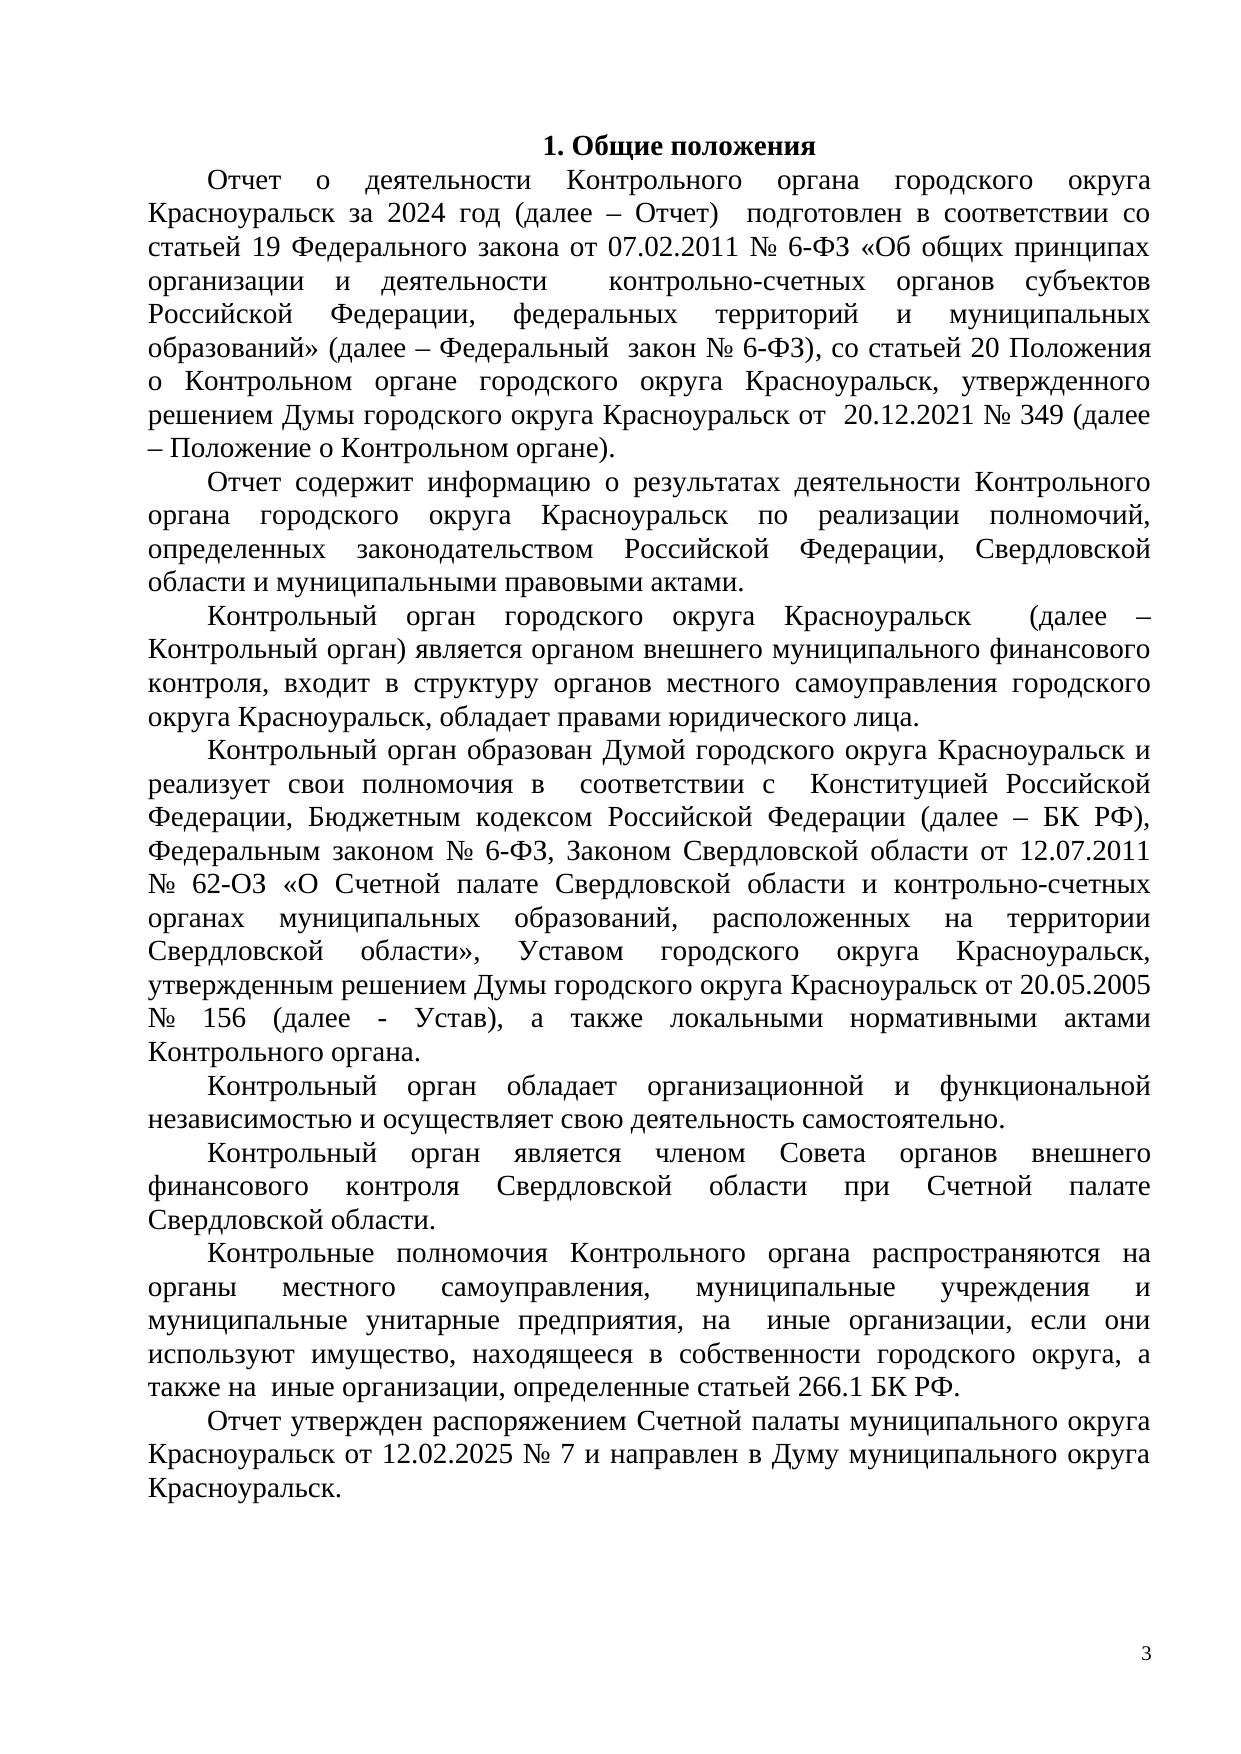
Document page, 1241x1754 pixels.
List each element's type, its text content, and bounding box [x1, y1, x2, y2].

text Отчет о деятельности Контрольного органа городского округа Красноуральск за 2024 год (далее – Отчет) подготовлен в соответствии со статьей 19 Федерального закона от 07.02.2011 № 6-ФЗ «Об общих принципах организации и деятельности контрольно-счетных органов субъектов Российской Федерации, федеральных территорий и муниципальных образований» (далее – Федеральный закон № 6-ФЗ), со статьей 20 Положения о Контрольном органе городского округа Красноуральск, утвержденного решением Думы городского округа Красноуральск от 20.12.2021 № 349 (далее – Положение о Контрольном органе). [148, 162, 1152, 464]
text Отчет утвержден распоряжением Счетной палаты муниципального округа Красноуральск от 12.02.2025 № 7 и направлен в Думу муниципального округа Красноуральск. [148, 1403, 1152, 1504]
text 1. Общие положения [148, 128, 1152, 162]
text Отчет содержит информацию о результатах деятельности Контрольного органа городского округа Красноуральск по реализации полномочий, определенных законодательством Российской Федерации, Свердловской области и муниципальными правовыми актами. [148, 464, 1152, 598]
text Контрольные полномочия Контрольного органа распространяются на органы местного самоуправления, муниципальные учреждения и муниципальные унитарные предприятия, на иные организации, если они используют имущество, находящееся в собственности городского округа, а также на иные организации, определенные статьей 266.1 БК РФ. [148, 1235, 1152, 1403]
text Контрольный орган обладает организационной и функциональной независимостью и осуществляет свою деятельность самостоятельно. [148, 1068, 1152, 1135]
text Контрольный орган городского округа Красноуральск (далее – Контрольный орган) является органом внешнего муниципального финансового контроля, входит в структуру органов местного самоуправления городского округа Красноуральск, обладает правами юридического лица. [148, 598, 1152, 732]
text Контрольный орган является членом Совета органов внешнего финансового контроля Свердловской области при Счетной палате Свердловской области. [148, 1135, 1152, 1235]
text Контрольный орган образован Думой городского округа Красноуральск и реализует свои полномочия в соответствии с Конституцией Российской Федерации, Бюджетным кодексом Российской Федерации (далее – БК РФ), Федеральным законом № 6-ФЗ, Законом Свердловской области от 12.07.2011 № 62-ОЗ «О Счетной палате Свердловской области и контрольно-счетных органах муниципальных образований, расположенных на территории Свердловской области», Уставом городского округа Красноуральск, утвержденным решением Думы городского округа Красноуральск от 20.05.2005 № 156 (далее - Устав), а также локальными нормативными актами Контрольного органа. [148, 732, 1152, 1068]
